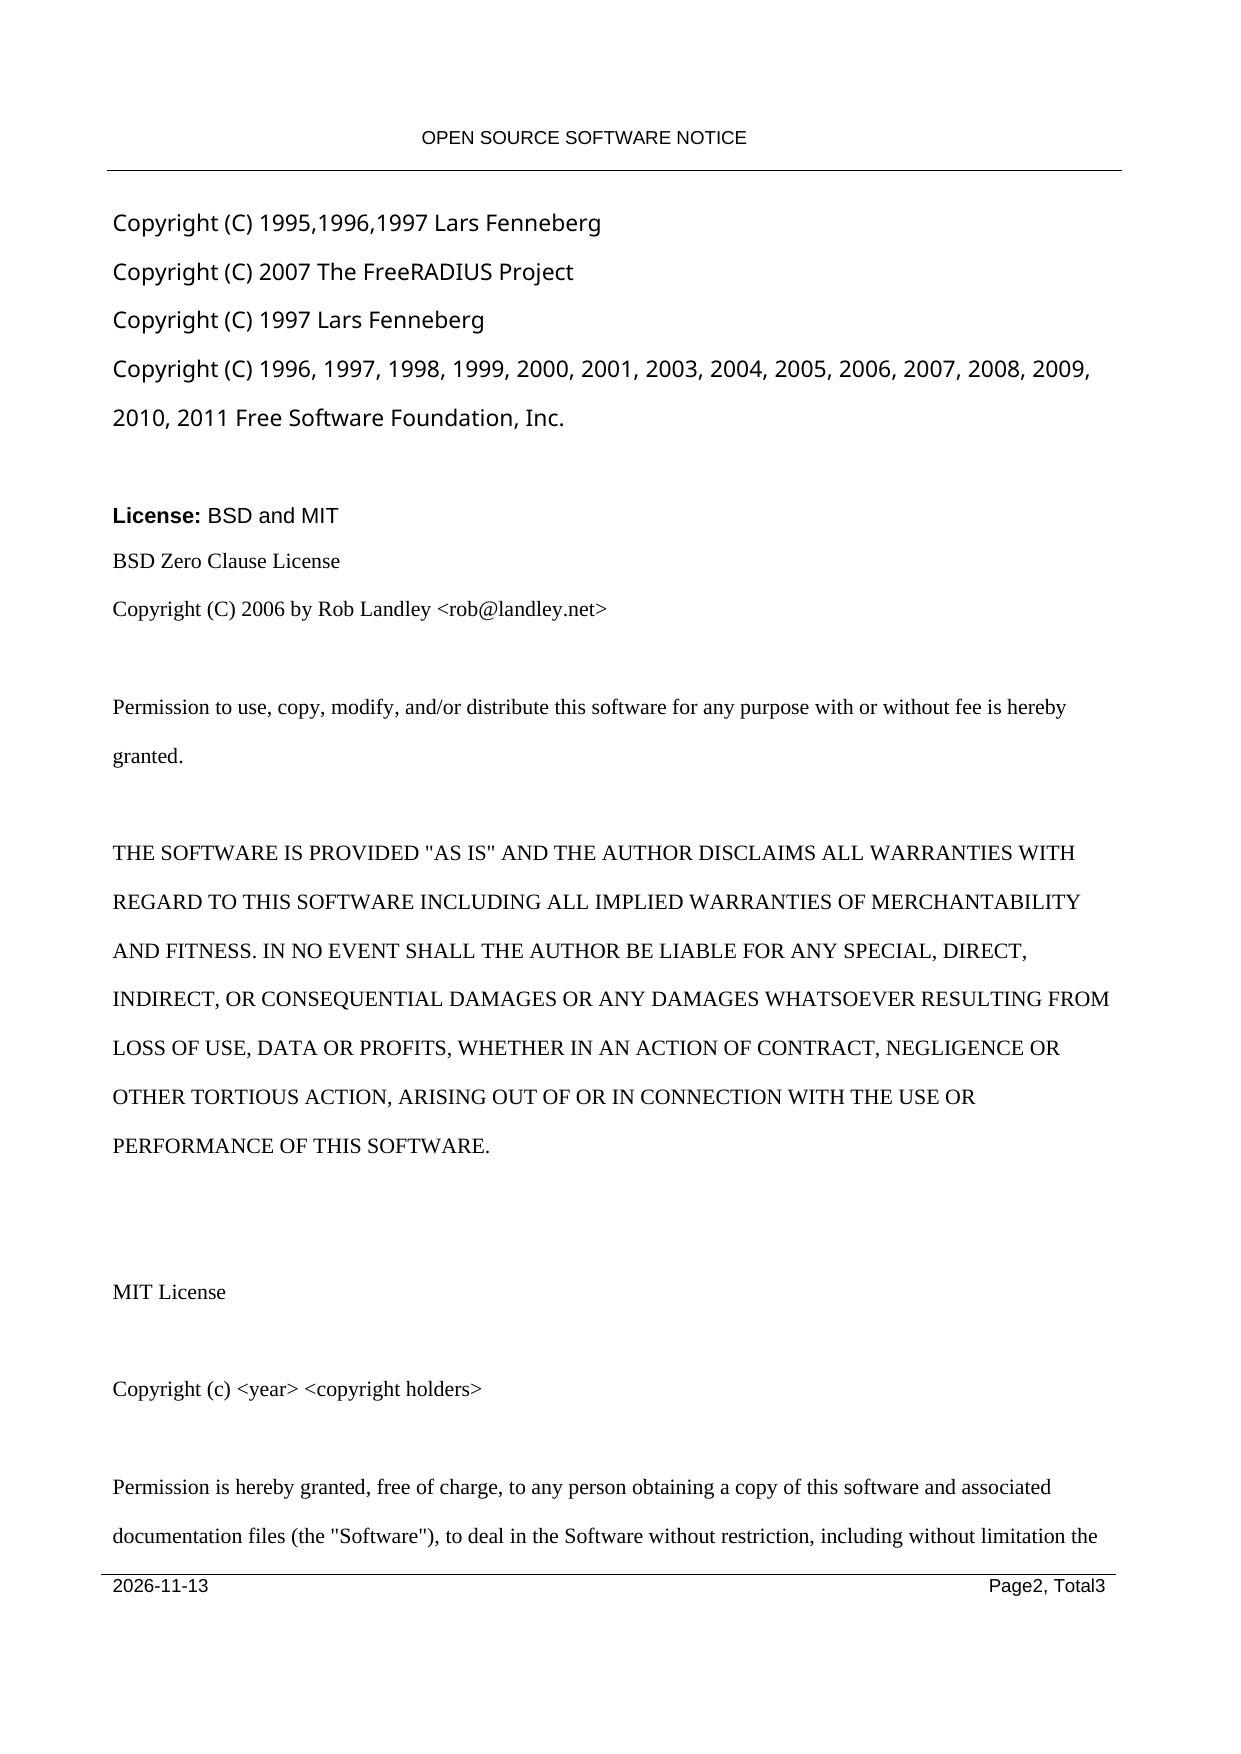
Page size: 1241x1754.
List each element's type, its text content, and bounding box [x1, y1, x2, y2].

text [112, 544, 1128, 1551]
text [112, 206, 1128, 483]
text License: BSD and MIT [112, 499, 1128, 531]
